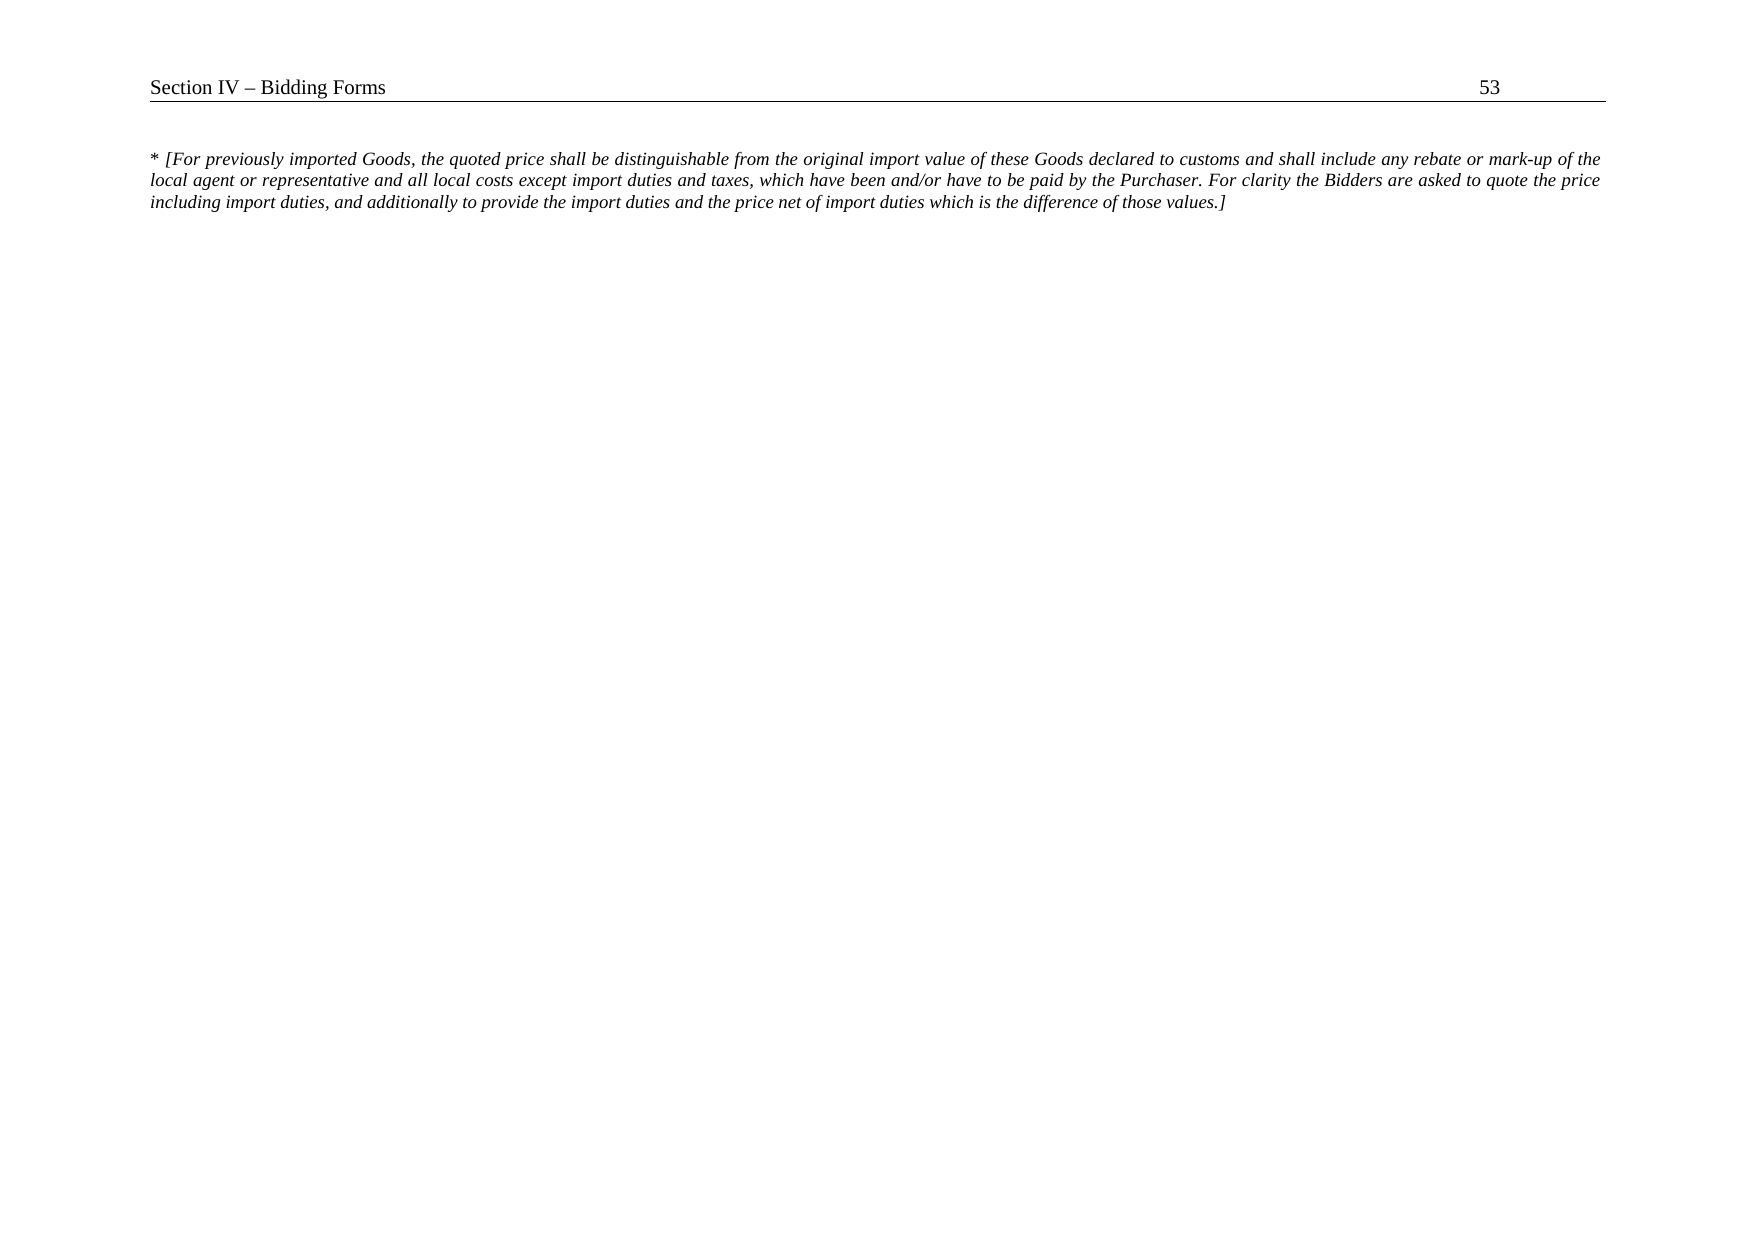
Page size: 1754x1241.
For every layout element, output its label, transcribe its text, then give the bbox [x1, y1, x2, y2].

text * [For previously imported Goods, the quoted price shall be distinguishable from the original import value of these Goods declared to customs and shall include any rebate or mark-up of the local agent or representative and all local costs except import duties and taxes, which have been and/or have to be paid by the Purchaser. For clarity the Bidders are asked to quote the price including import duties, and additionally to provide the import duties and the price net of import duties which is the difference of those values.] [150, 148, 1604, 212]
